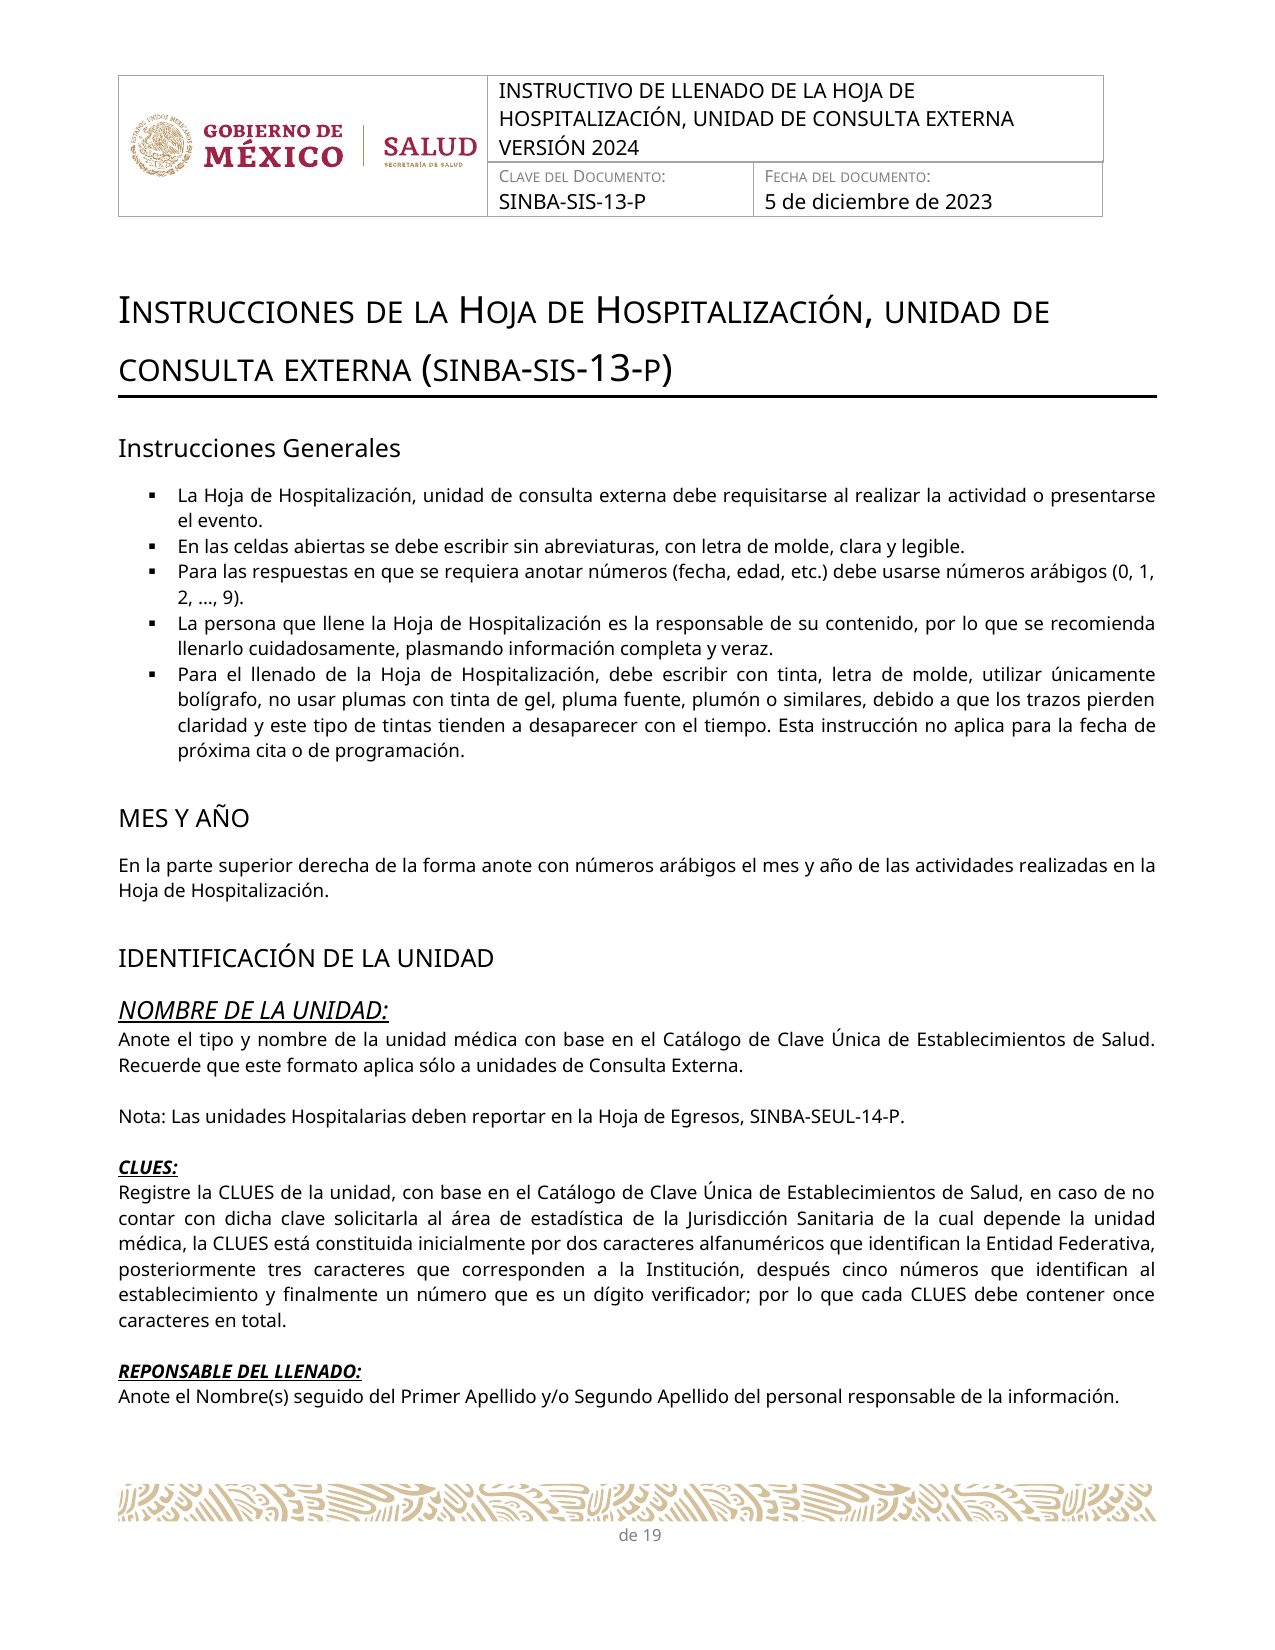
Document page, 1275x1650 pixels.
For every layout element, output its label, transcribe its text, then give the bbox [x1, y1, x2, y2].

list Para el llenado de la Hoja de Hospitalización, debe escribir con tinta, letra de molde, utilizar únicamente bolígrafo, no usar plumas con tinta de gel, pluma fuente, plumón o similares, debido a que los trazos pierden claridad y este tipo de tintas tienden a desaparecer con el tiempo. Esta instrucción no aplica para la fecha de próxima cita o de programación. [148, 661, 1157, 763]
text Nota: Las unidades Hospitalarias deben reportar en la Hoja de Egresos, SINBA-SEUL-14-P. [118, 1103, 1157, 1128]
subtitle Instrucciones de la Hoja de Hospitalización, unidad de consulta externa (sinba-sis-13-p) [118, 283, 1157, 395]
list En las celdas abiertas se debe escribir sin abreviaturas, con letra de molde, clara y legible. [148, 533, 1157, 559]
text REPONSABLE DEL LLENADO: [118, 1358, 1157, 1384]
text En la parte superior derecha de la forma anote con números arábigos el mes y año de las actividades realizadas en la Hoja de Hospitalización. [118, 852, 1157, 903]
list La Hoja de Hospitalización, unidad de consulta externa debe requisitarse al realizar la actividad o presentarse el evento. [148, 482, 1157, 533]
subtitle IDENTIFICACIÓN DE LA UNIDAD [118, 941, 1157, 975]
text CLUES: [118, 1154, 1157, 1179]
subtitle MES Y AÑO [118, 801, 1157, 834]
text Anote el tipo y nombre de la unidad médica con base en el Catálogo de Clave Única de Establecimientos de Salud. Recuerde que este formato aplica sólo a unidades de Consulta Externa. [118, 1026, 1157, 1077]
list La persona que llene la Hoja de Hospitalización es la responsable de su contenido, por lo que se recomienda llenarlo cuidadosamente, plasmando información completa y veraz. [148, 610, 1157, 661]
text NOMBRE DE LA UNIDAD: [118, 992, 1157, 1026]
list Para las respuestas en que se requiera anotar números (fecha, edad, etc.) debe usarse números arábigos (0, 1, 2, …, 9). [148, 559, 1157, 610]
text Anote el Nombre(s) seguido del Primer Apellido y/o Segundo Apellido del personal responsable de la información. [118, 1384, 1157, 1409]
text Registre la CLUES de la unidad, con base en el Catálogo de Clave Única de Establecimientos de Salud, en caso de no contar con dicha clave solicitarla al área de estadística de la Jurisdicción Sanitaria de la cual depende la unidad médica, la CLUES está constituida inicialmente por dos caracteres alfanuméricos que identifican la Entidad Federativa, posteriormente tres caracteres que corresponden a la Institución, después cinco números que identifican al establecimiento y finalmente un número que es un dígito verificador; por lo que cada CLUES debe contener once caracteres en total. [118, 1179, 1157, 1333]
subtitle Instrucciones Generales [118, 431, 1157, 465]
